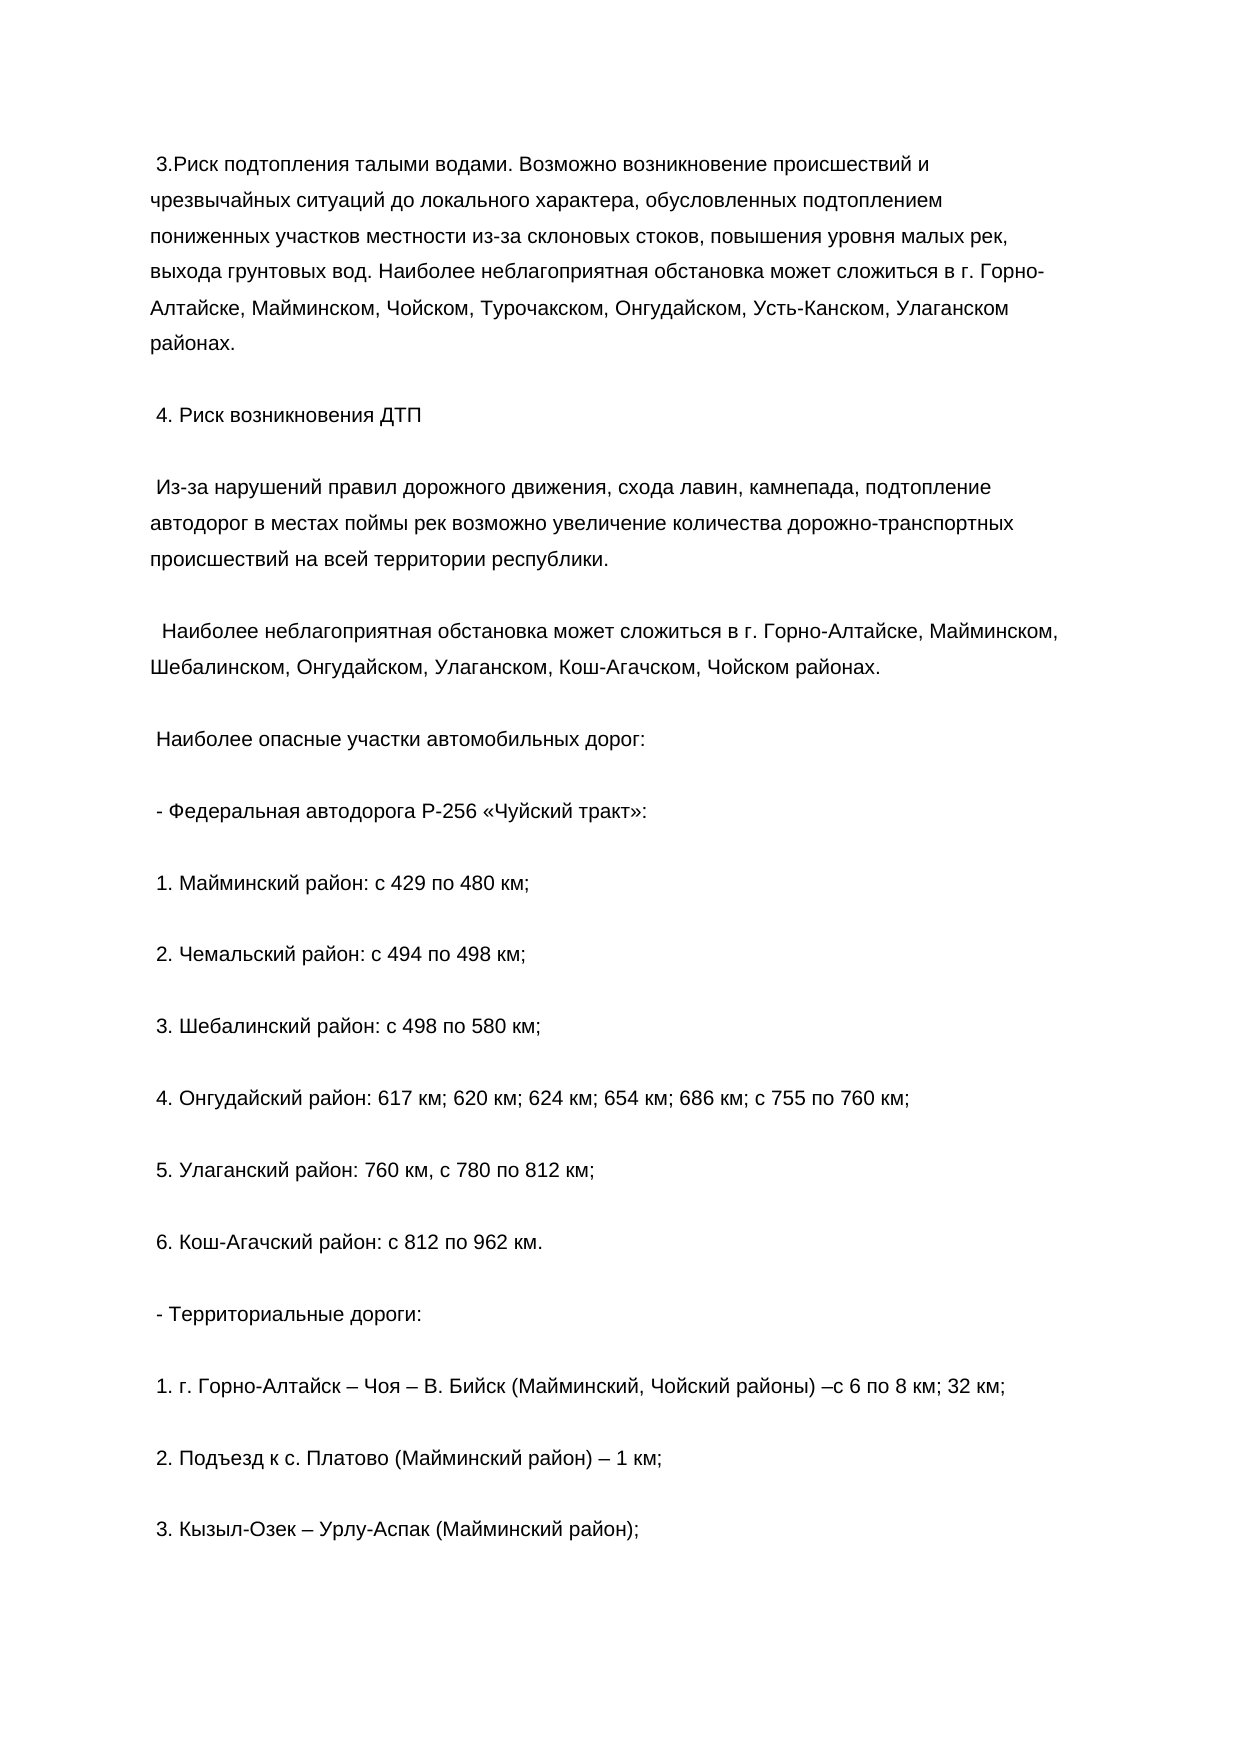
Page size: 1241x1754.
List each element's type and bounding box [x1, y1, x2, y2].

table_cell [140, 150, 1078, 1577]
